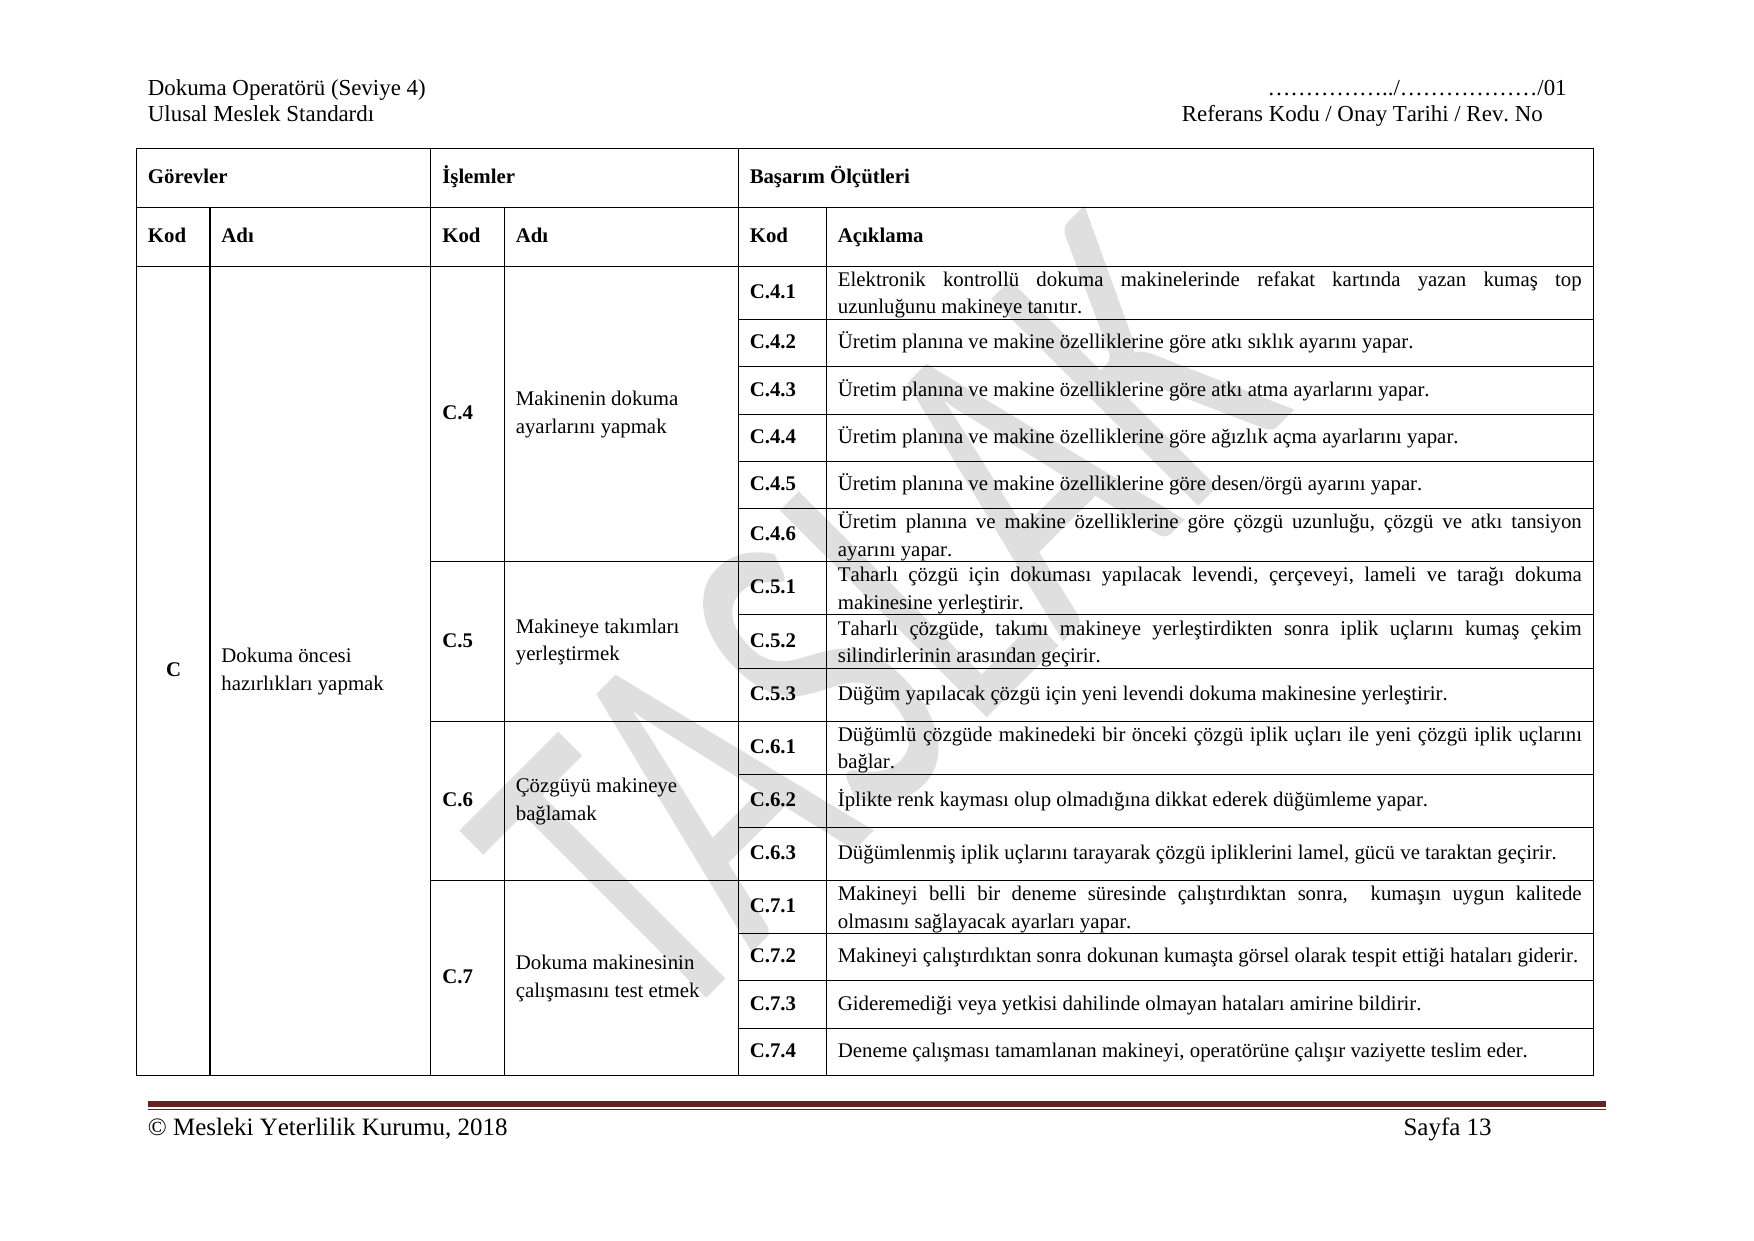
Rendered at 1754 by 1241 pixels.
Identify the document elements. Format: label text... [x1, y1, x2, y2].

table_cell C.4.3 [739, 367, 826, 413]
table_header Görevler [137, 149, 430, 207]
table_cell Deneme çalışması tamamlanan makineyi, operatörüne çalışır vaziyette teslim eder. [827, 1029, 1593, 1075]
table_cell Kod [137, 208, 209, 266]
table_header İşlemler [431, 149, 738, 207]
table_cell C.7.3 [739, 981, 826, 1028]
table_cell C.7.1 [739, 881, 826, 933]
table_cell Açıklama [827, 208, 1593, 266]
table_cell Elektronik kontrollü dokuma makinelerinde refakat kartında yazan kumaş top uzunluğunu makineye tanıtır. [827, 267, 1593, 319]
table_cell Üretim planına ve makine özelliklerine göre çözgü uzunluğu, çözgü ve atkı tansiyon ayarını yapar. [827, 509, 1593, 561]
table_cell Kod [431, 208, 504, 266]
table_cell Makineyi belli bir deneme süresinde çalıştırdıktan sonra, kumaşın uygun kalitede olmasını sağlayacak ayarları yapar. [827, 881, 1593, 933]
table_cell C.4.1 [739, 267, 826, 319]
table_cell Üretim planına ve makine özelliklerine göre atkı sıklık ayarını yapar. [827, 320, 1593, 366]
table_cell C.6.1 [739, 722, 826, 774]
table_cell Makinenin dokuma ayarlarını yapmak [505, 267, 738, 561]
table_cell Üretim planına ve makine özelliklerine göre atkı atma ayarlarını yapar. [827, 367, 1593, 413]
table_cell C.4.4 [739, 415, 826, 461]
table_header Başarım Ölçütleri [739, 149, 1593, 207]
table_cell Taharlı çözgü için dokuması yapılacak levendi, çerçeveyi, lameli ve tarağı dokuma makinesine yerleştirir. [827, 562, 1593, 614]
table_cell Adı [505, 208, 738, 266]
table_cell C.5.2 [739, 615, 826, 667]
table_cell Üretim planına ve makine özelliklerine göre desen/örgü ayarını yapar. [827, 462, 1593, 508]
table_cell Çözgüyü makineye bağlamak [505, 722, 738, 880]
table_cell C.7.2 [739, 934, 826, 980]
table_cell Gideremediği veya yetkisi dahilinde olmayan hataları amirine bildirir. [827, 981, 1593, 1028]
table_cell İplikte renk kayması olup olmadığına dikkat ederek düğümleme yapar. [827, 775, 1593, 827]
table_cell Düğümlü çözgüde makinedeki bir önceki çözgü iplik uçları ile yeni çözgü iplik uçlarını bağlar. [827, 722, 1593, 774]
table_cell Kod [739, 208, 826, 266]
table_cell Dokuma öncesi hazırlıkları yapmak [211, 267, 430, 1075]
table_cell C.6.2 [739, 775, 826, 827]
table_cell C.4.5 [739, 462, 826, 508]
table_cell Düğümlenmiş iplik uçlarını tarayarak çözgü ipliklerini lamel, gücü ve taraktan geçirir. [827, 828, 1593, 880]
table_cell C.5.1 [739, 562, 826, 614]
table_cell C.7 [431, 881, 504, 1075]
table_cell C.4.6 [739, 509, 826, 561]
table_cell Düğüm yapılacak çözgü için yeni levendi dokuma makinesine yerleştirir. [827, 669, 1593, 721]
table_cell C.5.3 [739, 669, 826, 721]
table_cell C.5 [431, 562, 504, 721]
table_cell Üretim planına ve makine özelliklerine göre ağızlık açma ayarlarını yapar. [827, 415, 1593, 461]
table_cell Makineye takımları yerleştirmek [505, 562, 738, 721]
table_cell Dokuma makinesinin çalışmasını test etmek [505, 881, 738, 1075]
table_cell C.7.4 [739, 1029, 826, 1075]
table_cell C [137, 267, 209, 1075]
table_cell C.4 [431, 267, 504, 561]
table_cell C.4.2 [739, 320, 826, 366]
table_cell C.6 [431, 722, 504, 880]
table_cell C.6.3 [739, 828, 826, 880]
table_cell Makineyi çalıştırdıktan sonra dokunan kumaşta görsel olarak tespit ettiği hataları giderir. [827, 934, 1593, 980]
table_cell Taharlı çözgüde, takımı makineye yerleştirdikten sonra iplik uçlarını kumaş çekim silindirlerinin arasından geçirir. [827, 615, 1593, 667]
table_cell Adı [211, 208, 430, 266]
